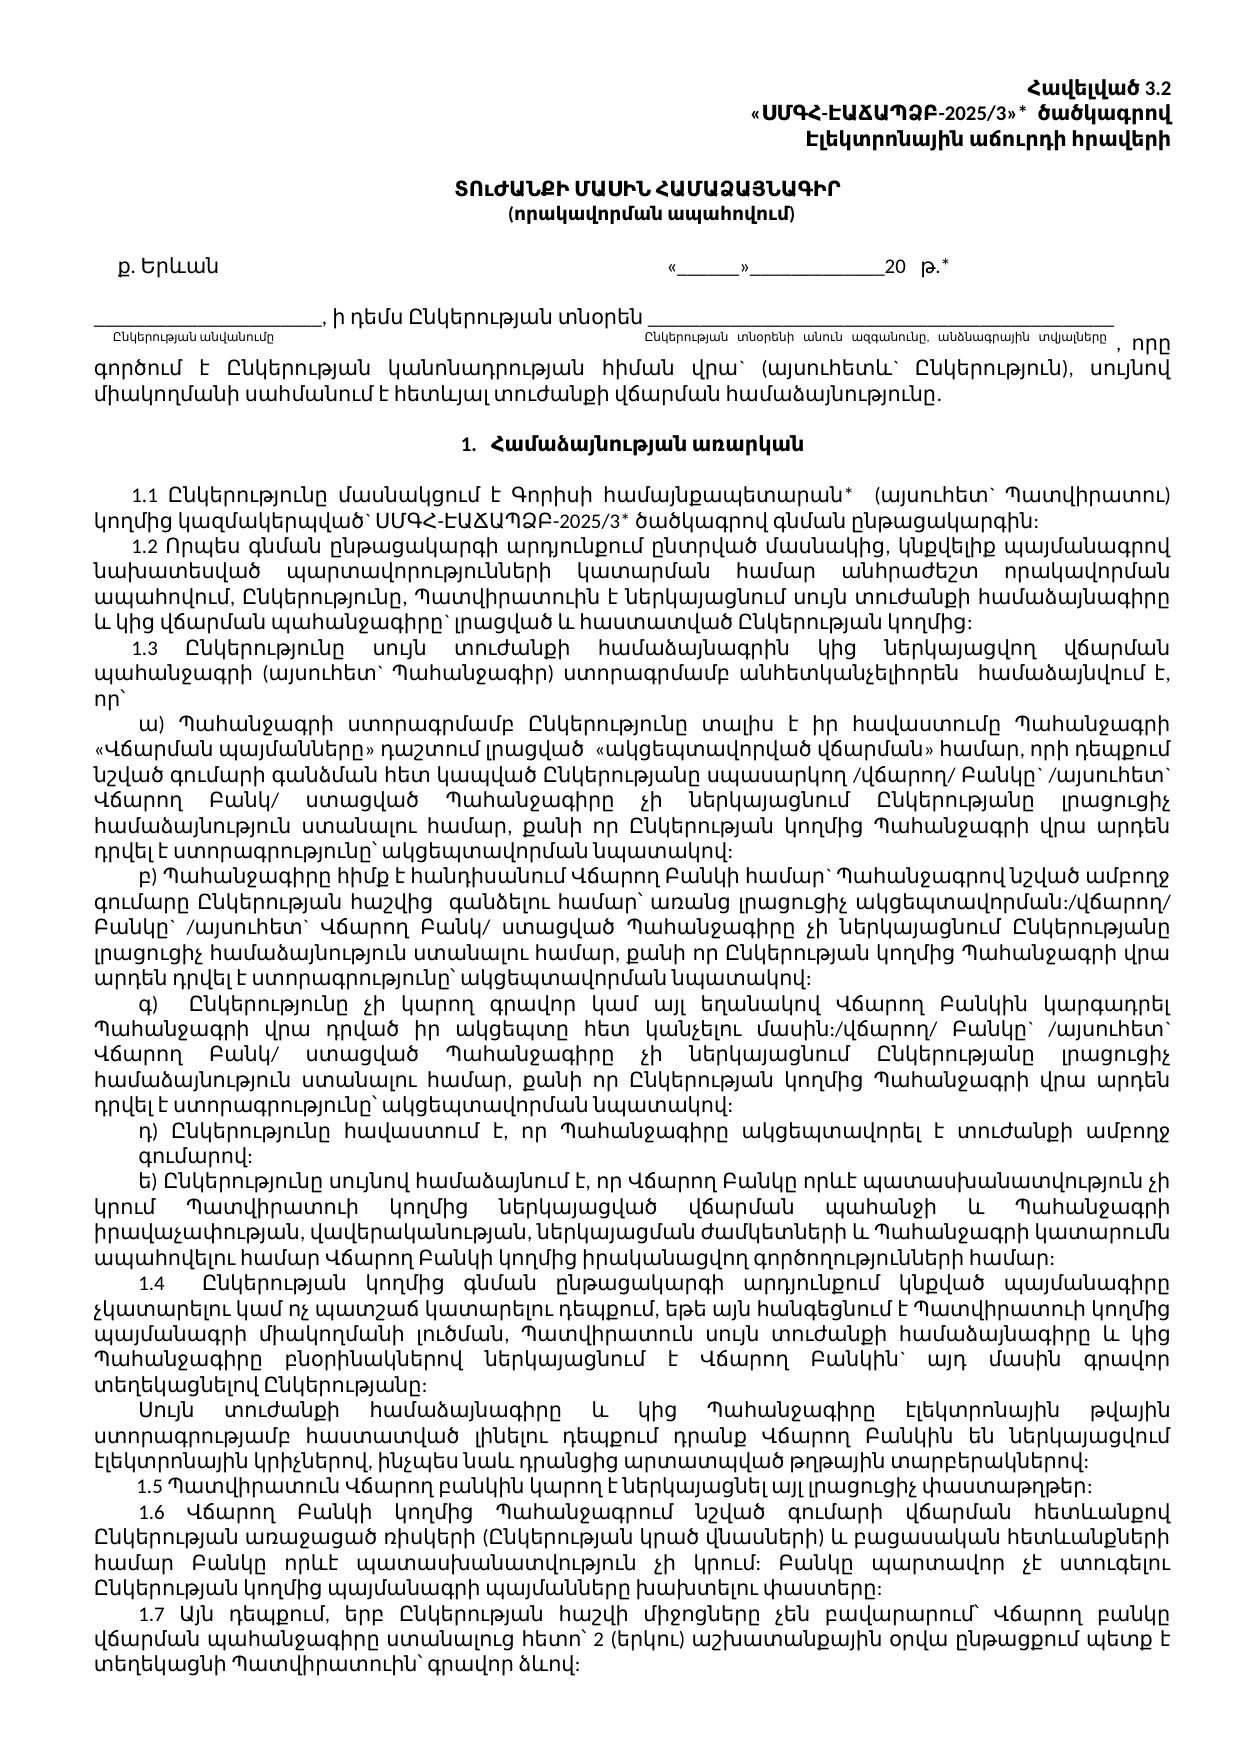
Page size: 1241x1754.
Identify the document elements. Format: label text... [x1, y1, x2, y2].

text 1.6 Վճարող Բանկի կողմից Պահանջագրում նշված գումարի վճարման հետևանքով Ընկերության առաջացած ռիսկերի (Ընկերության կրած վնասների) և բացասական հետևանքների համար Բանկը որևէ պատասխանատվություն չի կրում: Բանկը պարտավոր չէ ստուգելու Ընկերության կողմից պայմանագրի պայմանները խախտելու փաստերը: [94, 1499, 1171, 1601]
text ք. Երևան «______»_____________20 թ.* [94, 254, 1171, 279]
text 1.5 Պատվիրատուն Վճարող բանկին կարող է ներկայացնել այլ լրացուցիչ փաստաթղթեր: [94, 1474, 1171, 1499]
text Հավելված 3.2 [94, 75, 1171, 100]
text 1.4 Ընկերության կողմից գնման ընթացակարգի արդյունքում կնքված պայմանագիրը չկատարելու կամ ոչ պատշաճ կատարելու դեպքում, եթե այն հանգեցնում է Պատվիրատուի կողմից պայմանագրի միակողմանի լուծման, Պատվիրատուն սույն տուժանքի համաձայնագիրը և կից Պահանջագիրը բնօրինակներով ներկայացնում է Վճարող Բանկին` այդ մասին գրավոր տեղեկացնելով Ընկերությանը: [94, 1270, 1171, 1397]
text Էլեկտրոնային աճուրդի հրավերի [94, 126, 1171, 151]
text բ) Պահանջագիրը հիմք է հանդիսանում Վճարող Բանկի համար` Պահանջագրով նշված ամբողջ գումարը Ընկերության հաշվից գանձելու համար՝ առանց լրացուցիչ ակցեպտավորման:/վճարող/ Բանկը` /այսուհետ` Վճարող Բանկ/ ստացված Պահանջագիրը չի ներկայացնում Ընկերությանը լրացուցիչ համաձայնություն ստանալու համար, քանի որ Ընկերության կողմից Պահանջագրի վրա արդեն դրվել է ստորագրությունը՝ ակցեպտավորման նպատակով: [94, 864, 1171, 991]
text 1.3 Ընկերությունը սույն տուժանքի համաձայնագրին կից ներկայացվող վճարման պահանջագրի (այսուհետ` Պահանջագիր) ստորագրմամբ անհետկանչելիորեն համաձայնվում է, որ՝ [94, 635, 1171, 711]
text 1.1 Ընկերությունը մասնակցում է Գորիսի համայնքապետարան* (այսուհետ` Պատվիրատու) կողմից կազմակերպված` ՍՄԳՀ-ԷԱՃԱՊՁԲ-2025/3* ծածկագրով գնման ընթացակարգին: [94, 482, 1171, 533]
text Սույն տուժանքի համաձայնագիրը և կից Պահանջագիրը էլեկտրոնային թվային ստորագրությամբ հաստատված լինելու դեպքում դրանք Վճարող Բանկին են ներկայացվում էլեկտրոնային կրիչներով, ինչպես նաև դրանցից արտատպված թղթային տարբերակներով: [94, 1397, 1171, 1474]
text (որակավորման ապահովում) [94, 202, 1171, 225]
text ա) Պահանջագրի ստորագրմամբ Ընկերությունը տալիս է իր հավաստումը Պահանջագրի «Վճարման պայմանները» դաշտում լրացված «ակցեպտավորված վճարման» համար, որի դեպքում նշված գումարի գանձման հետ կապված Ընկերությանը սպասարկող /վճարող/ Բանկը` /այսուհետ` Վճարող Բանկ/ ստացված Պահանջագիրը չի ներկայացնում Ընկերությանը լրացուցիչ համաձայնություն ստանալու համար, քանի որ Ընկերության կողմից Պահանջագրի վրա արդեն դրվել է ստորագրությունը՝ ակցեպտավորման նպատակով: [94, 711, 1171, 864]
text գ) Ընկերությունը չի կարող գրավոր կամ այլ եղանակով Վճարող Բանկին կարգադրել Պահանջագրի վրա դրված իր ակցեպտը հետ կանչելու մասին:/վճարող/ Բանկը` /այսուհետ` Վճարող Բանկ/ ստացված Պահանջագիրը չի ներկայացնում Ընկերությանը լրացուցիչ համաձայնություն ստանալու համար, քանի որ Ընկերության կողմից Պահանջագրի վրա արդեն դրվել է ստորագրությունը՝ ակցեպտավորման նպատակով: [94, 991, 1171, 1118]
text «ՍՄԳՀ-ԷԱՃԱՊՁԲ-2025/3»* ծածկագրով [94, 100, 1171, 126]
text ե) Ընկերությունը սույնով համաձայնում է, որ Վճարող Բանկը որևէ պատասխանատվություն չի կրում Պատվիրատուի կողմից ներկայացված վճարման պահանջի և Պահանջագրի իրավաչափության, վավերականության, ներկայացման ժամկետների և Պահանջագրի կատարումն ապահովելու համար Վճարող Բանկի կողմից իրականացվող գործողությունների համար: [94, 1169, 1171, 1270]
text դ) Ընկերությունը հավաստում է, որ Պահանջագիրը ակցեպտավորել է տուժանքի ամբողջ գումարով: [138, 1118, 1171, 1169]
text ______________________, ի դեմս Ընկերության տնօրեն _____________________________________________ [94, 304, 1171, 330]
text ՏՈւԺԱՆՔԻ ՄԱՍԻՆ ՀԱՄԱՁԱՅՆԱԳԻՐ [94, 177, 1171, 202]
text Ընկերության անվանումը Ընկերության տնօրենի անուն ազգանունը, անձնագրային տվյալները , որը գործում է Ընկերության կանոնադրության հիման վրա` (այսուհետև` Ընկերություն), սույնով միակողմանի սահմանում է հետևյալ տուժանքի վճարման համաձայնությունը. [94, 330, 1171, 406]
text 1.7 Այն դեպքում, երբ Ընկերության հաշվի միջոցները չեն բավարարում՝ Վճարող բանկը վճարման պահանջագիրը ստանալուց հետո՝ 2 (երկու) աշխատանքային օրվա ընթացքում պետք է տեղեկացնի Պատվիրատուին՝ գրավոր ձևով: [94, 1601, 1171, 1677]
text 1. Համաձայնության առարկան [94, 432, 1171, 457]
text 1.2 Որպես գնման ընթացակարգի արդյունքում ընտրված մասնակից, կնքվելիք պայմանագրով նախատեսված պարտավորությունների կատարման համար անհրաժեշտ որակավորման ապահովում, Ընկերությունը, Պատվիրատուին է ներկայացնում սույն տուժանքի համաձայնագիրը և կից վճարման պահանջագիրը` լրացված և հաստատված Ընկերության կողմից: [94, 533, 1171, 635]
